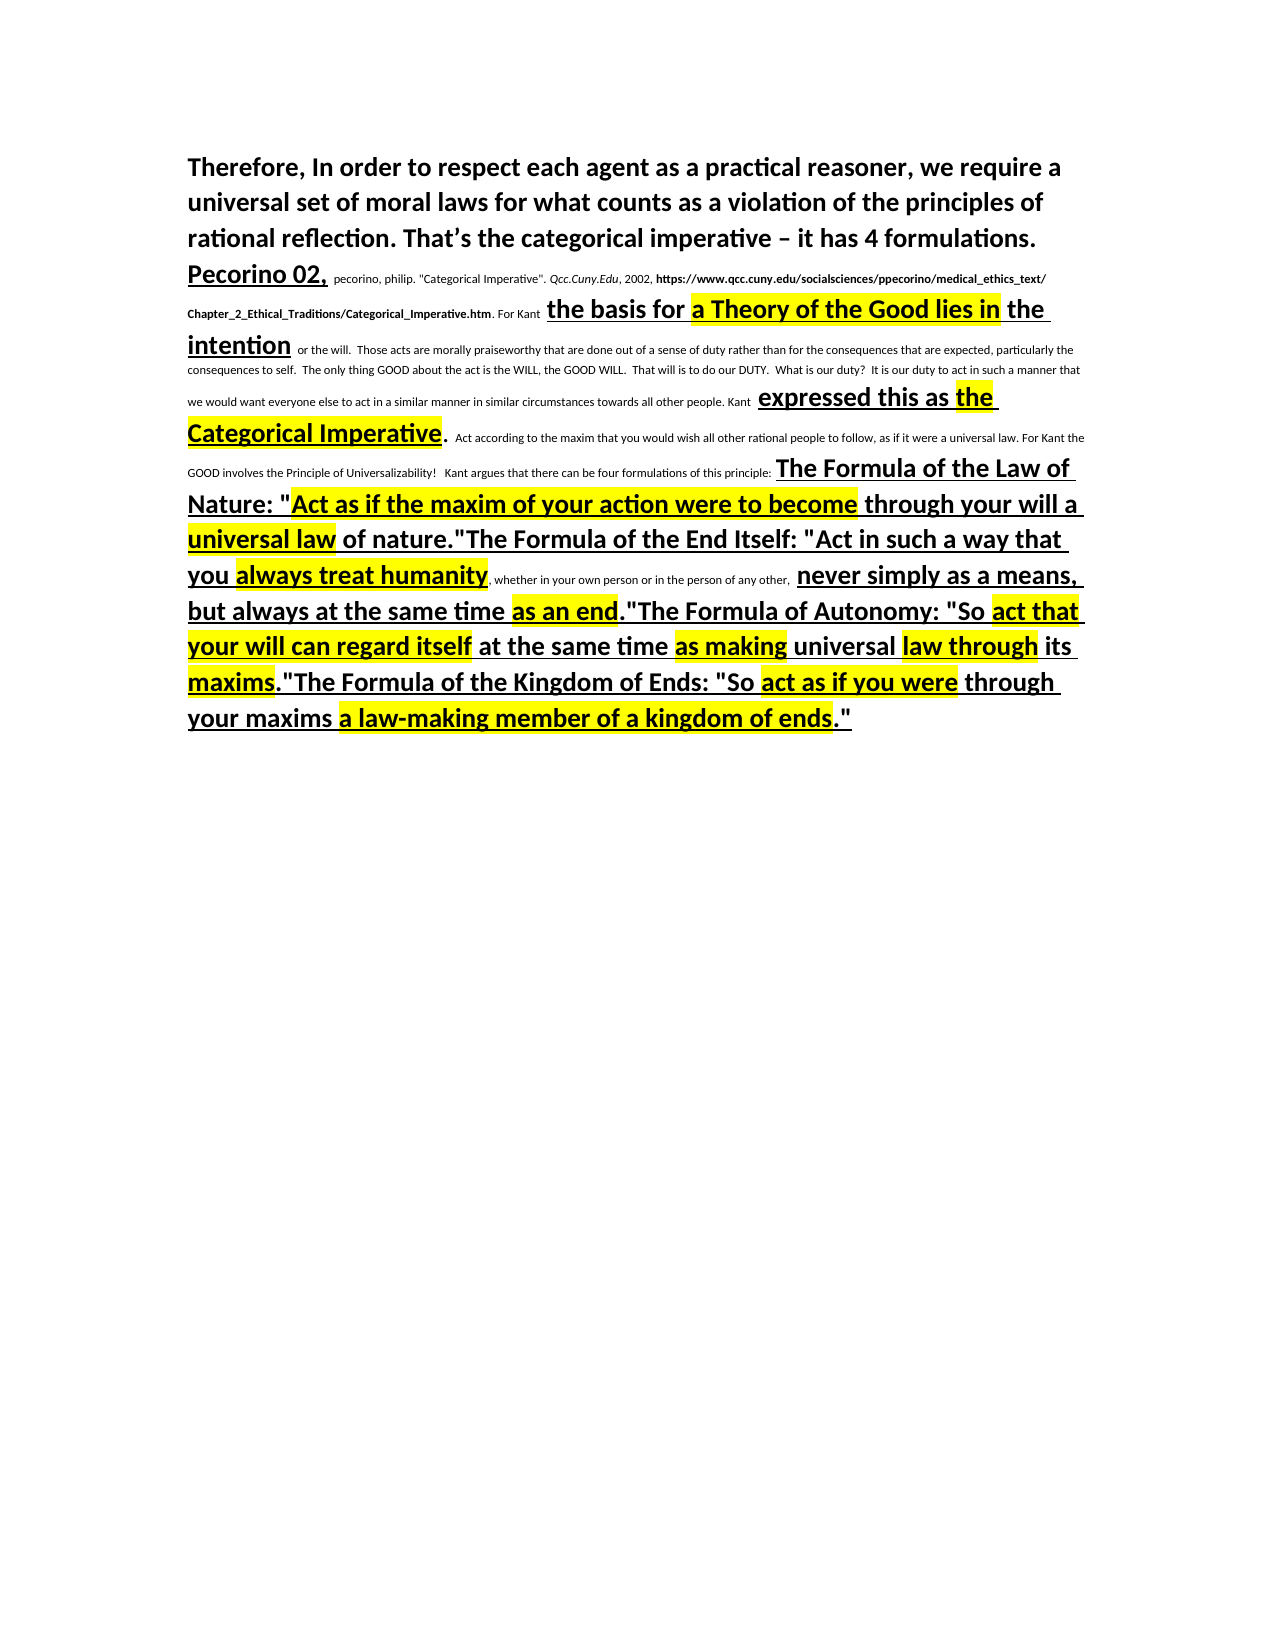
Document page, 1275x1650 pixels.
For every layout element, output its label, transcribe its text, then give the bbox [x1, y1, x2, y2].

text Therefore, In order to respect each agent as a practical reasoner, we require a universal set of moral laws for what counts as a violation of the principles of rational reflection. That’s the categorical imperative – it has 4 formulations. Pecorino 02, pecorino, philip. "Categorical Imperative". Qcc.Cuny.Edu, 2002, https://www.qcc.cuny.edu/socialsciences/ppecorino/medical_ethics_text/Chapter_2_Ethical_Traditions/Categorical_Imperative.htm. For Kant the basis for a Theory of the Good lies in the intention or the will. Those acts are morally praiseworthy that are done out of a sense of duty rather than for the consequences that are expected, particularly the consequences to self. The only thing GOOD about the act is the WILL, the GOOD WILL. That will is to do our DUTY. What is our duty? It is our duty to act in such a manner that we would want everyone else to act in a similar manner in similar circumstances towards all other people. Kant expressed this as the Categorical Imperative. Act according to the maxim that you would wish all other rational people to follow, as if it were a universal law. For Kant the GOOD involves the Principle of Universalizability! Kant argues that there can be four formulations of this principle: The Formula of the Law of Nature: "Act as if the maxim of your action were to become through your will a universal law of nature."The Formula of the End Itself: "Act in such a way that you always treat humanity, whether in your own person or in the person of any other, never simply as a means, but always at the same time as an end."The Formula of Autonomy: "So act that your will can regard itself at the same time as making universal law through its maxims."The Formula of the Kingdom of Ends: "So act as if you were through your maxims a law-making member of a kingdom of ends." [187, 150, 1087, 734]
